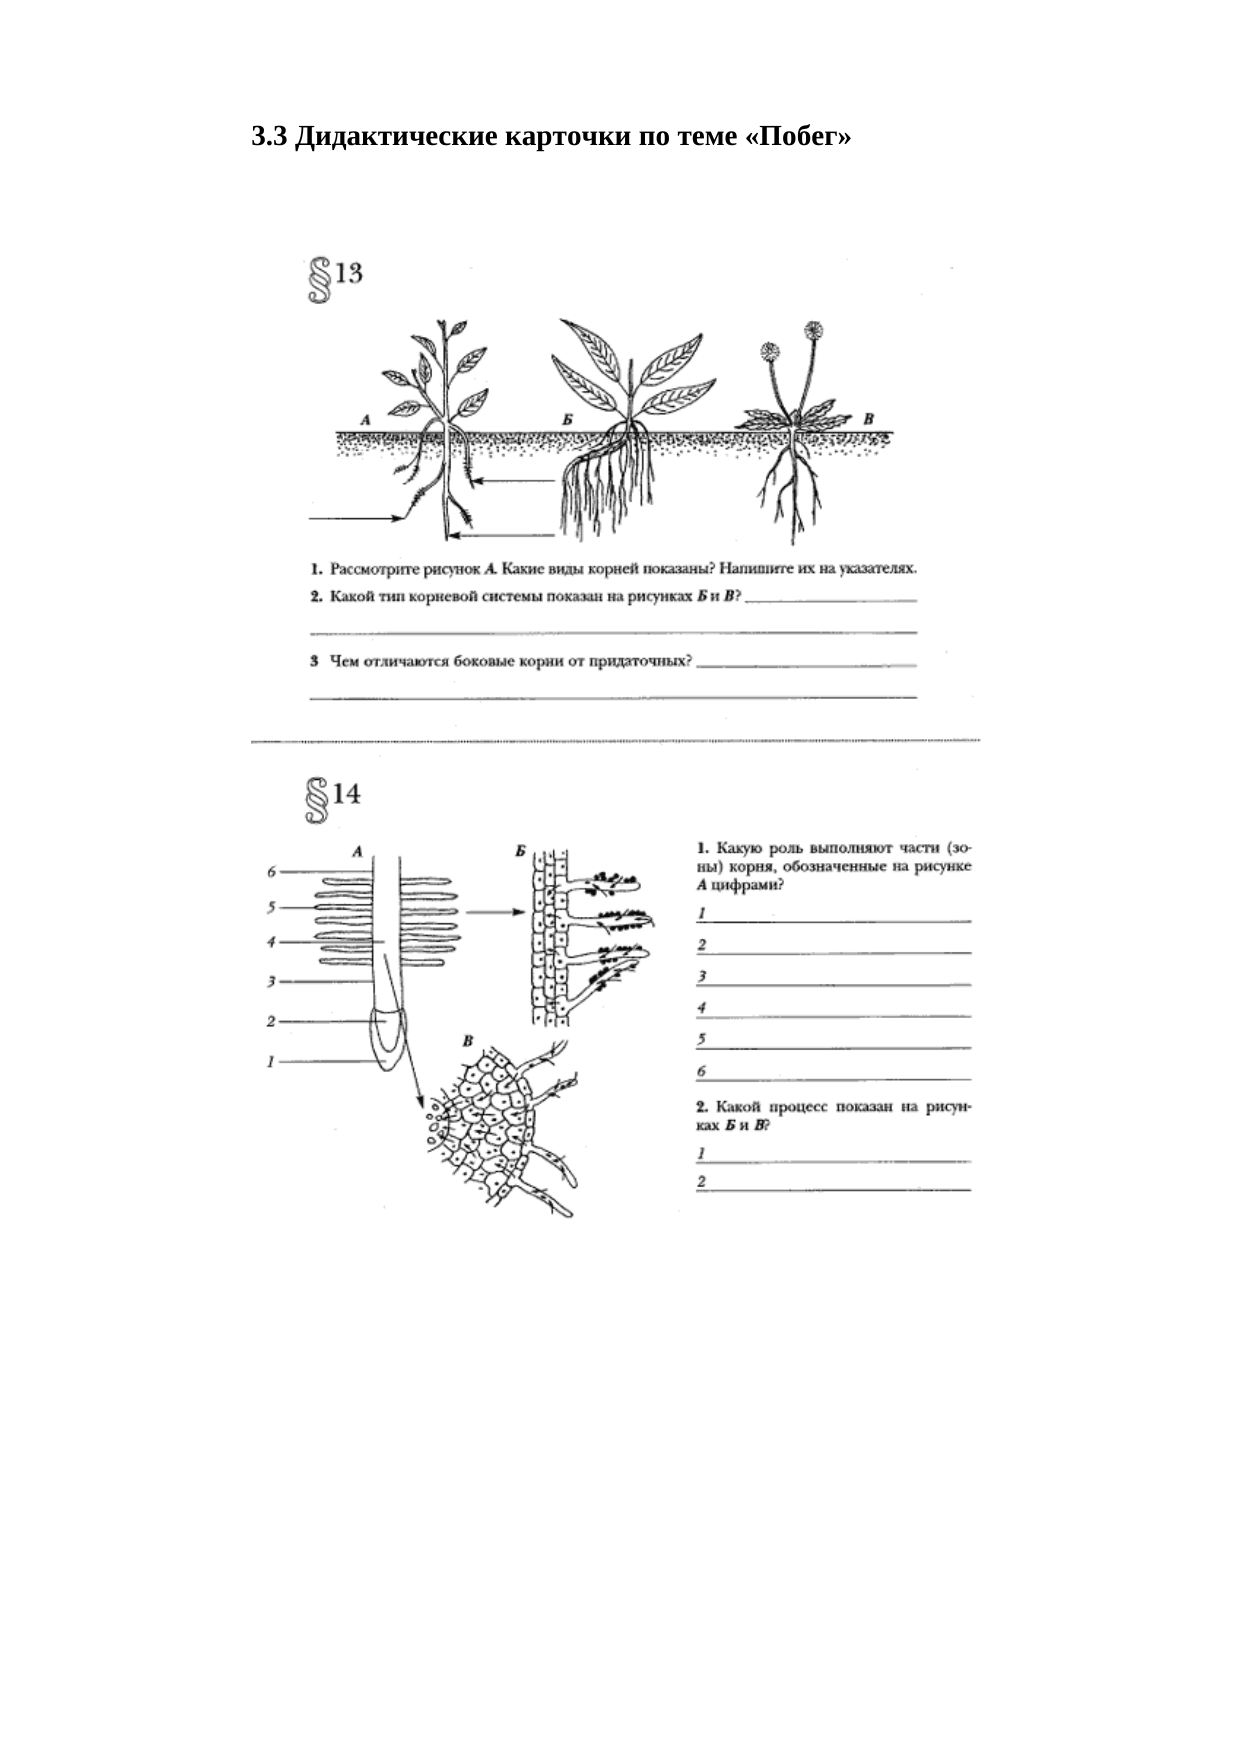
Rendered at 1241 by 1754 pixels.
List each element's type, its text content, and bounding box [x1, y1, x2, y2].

picture [251, 218, 981, 1222]
text 3.3 Дидактические карточки по теме «Побег» [177, 118, 1152, 152]
